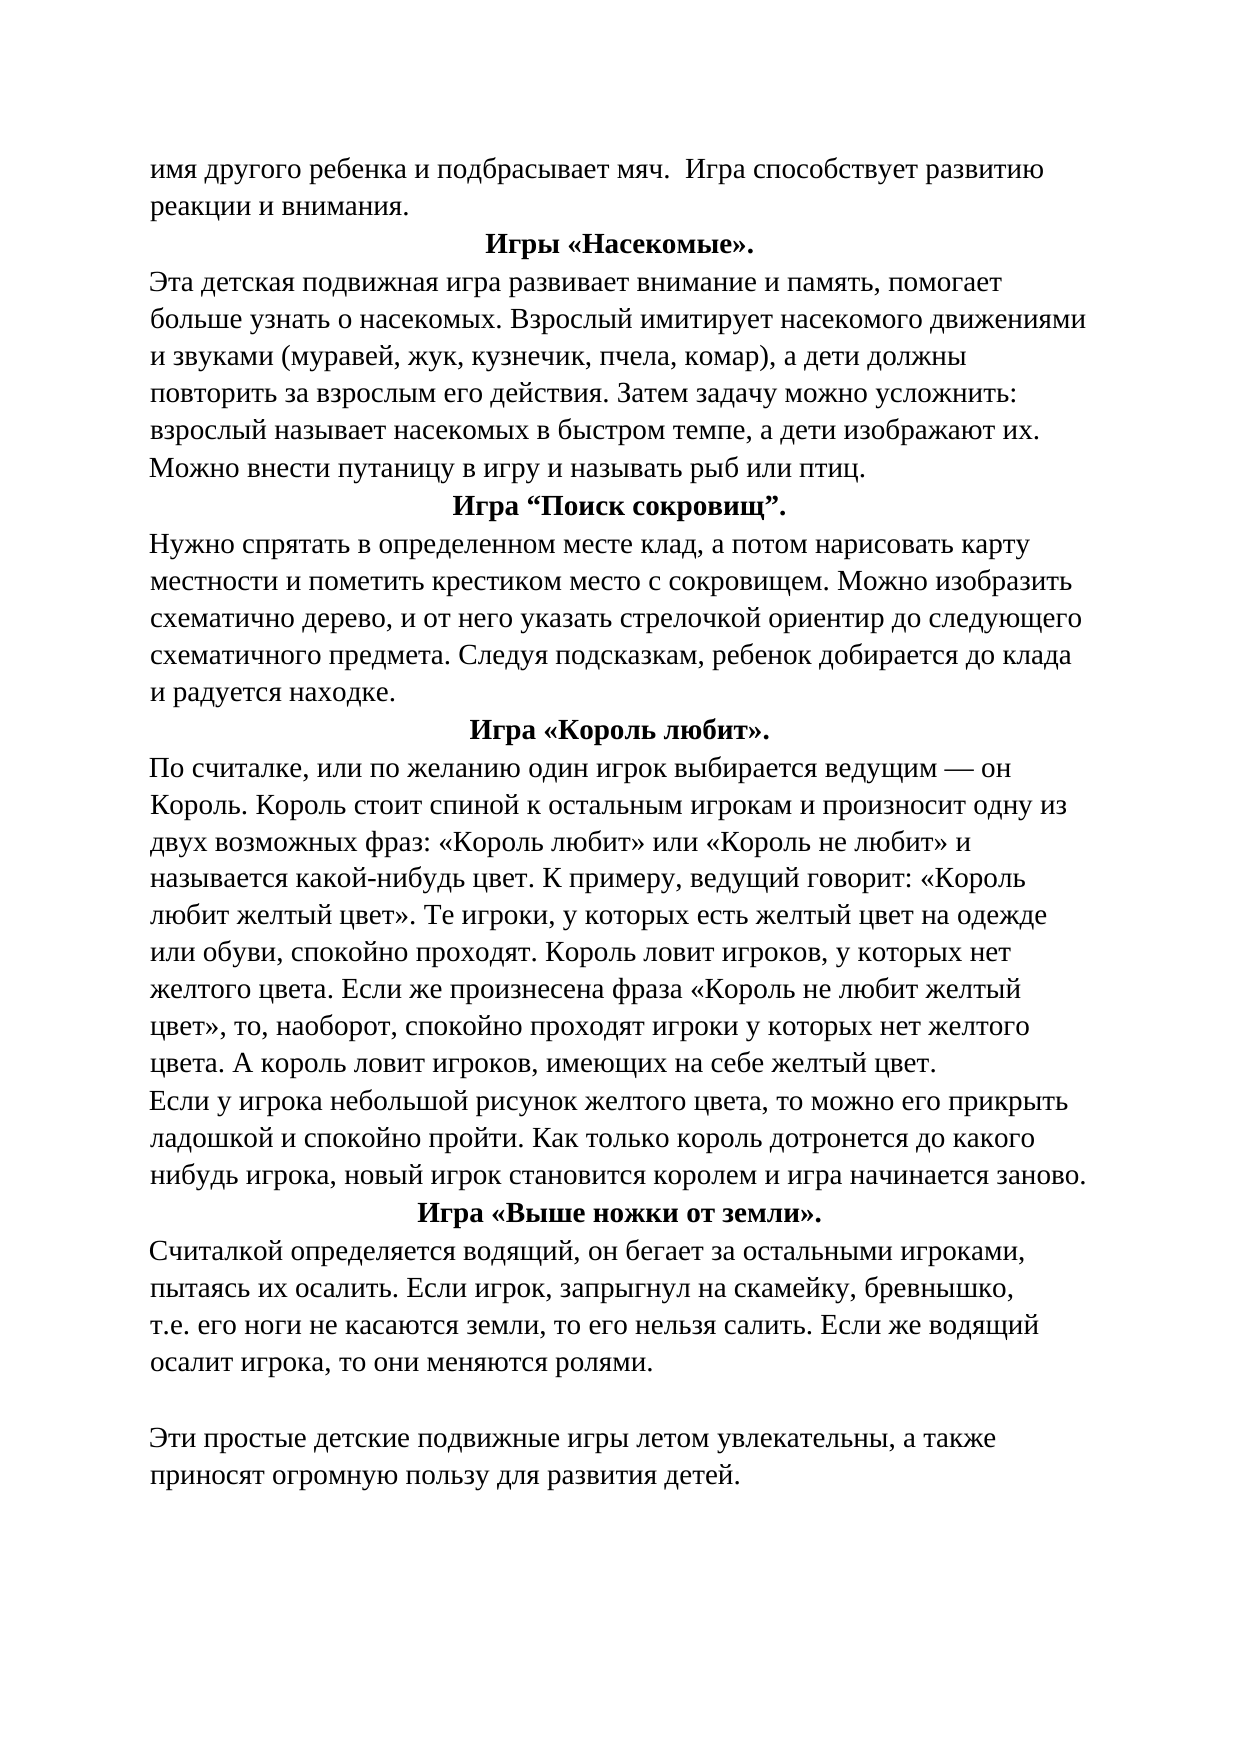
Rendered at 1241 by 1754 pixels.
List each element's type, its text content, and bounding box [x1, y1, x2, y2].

text Если у игрока небольшой рисунок желтого цвета, то можно его прикрыть ладошкой и спокойно пройти. Как только король дотронется до какого нибудь игрока, новый игрок становится королем и игра начинается заново. [149, 1083, 1090, 1190]
text Эти простые детские подвижные игры летом увлекательны, а также приносят огромную пользу для развития детей. [149, 1420, 1090, 1490]
text Игра «Король любит». [149, 712, 1090, 745]
text Игра «Выше ножки от земли». [149, 1195, 1090, 1228]
text Нужно спрятать в определенном месте клад, а потом нарисовать карту местности и пометить крестиком место с сокровищем. Можно изобразить схематично дерево, и от него указать стрелочкой ориентир до следующего схематичного предмета. Следуя подсказкам, ребенок добирается до клада и радуется находке. [149, 526, 1090, 707]
text Можно внести путаницу в игру и называть рыб или птиц. [149, 450, 1090, 483]
text По считалке, или по желанию один игрок выбирается ведущим — он Король. Король стоит спиной к остальным игрокам и произносит одну из двух возможных фраз: «Король любит» или «Король не любит» и называется какой-нибудь цвет. К примеру, ведущий говорит: «Король любит желтый цвет». Те игроки, у которых есть желтый цвет на одежде или обуви, спокойно проходят. Король ловит игроков, у которых нет желтого цвета. Если же произнесена фраза «Король не любит желтый цвет», то, наоборот, спокойно проходят игроки у которых нет желтого цвета. А король ловит игроков, имеющих на себе желтый цвет. [149, 750, 1090, 1078]
text Считалкой определяется водящий, он бегает за остальными игроками, пытаясь их осалить. Если игрок, запрыгнул на скамейку, бревнышко, т.е. его ноги не касаются земли, то его нельзя салить. Если же водящий осалит игрока, то они меняются ролями. [149, 1233, 1062, 1377]
text Эта детская подвижная игра развивает внимание и память, помогает больше узнать о насекомых. Взрослый имитирует насекомого движениями и звуками (муравей, жук, кузнечик, пчела, комар), а дети должны повторить за взрослым его действия. Затем задачу можно усложнить: взрослый называет насекомых в быстром темпе, а дети изображают их. [149, 264, 1090, 446]
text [149, 151, 1090, 222]
text Игры «Насекомые». [149, 226, 1090, 260]
text Игра “Поиск сокровищ”. [149, 488, 1090, 522]
